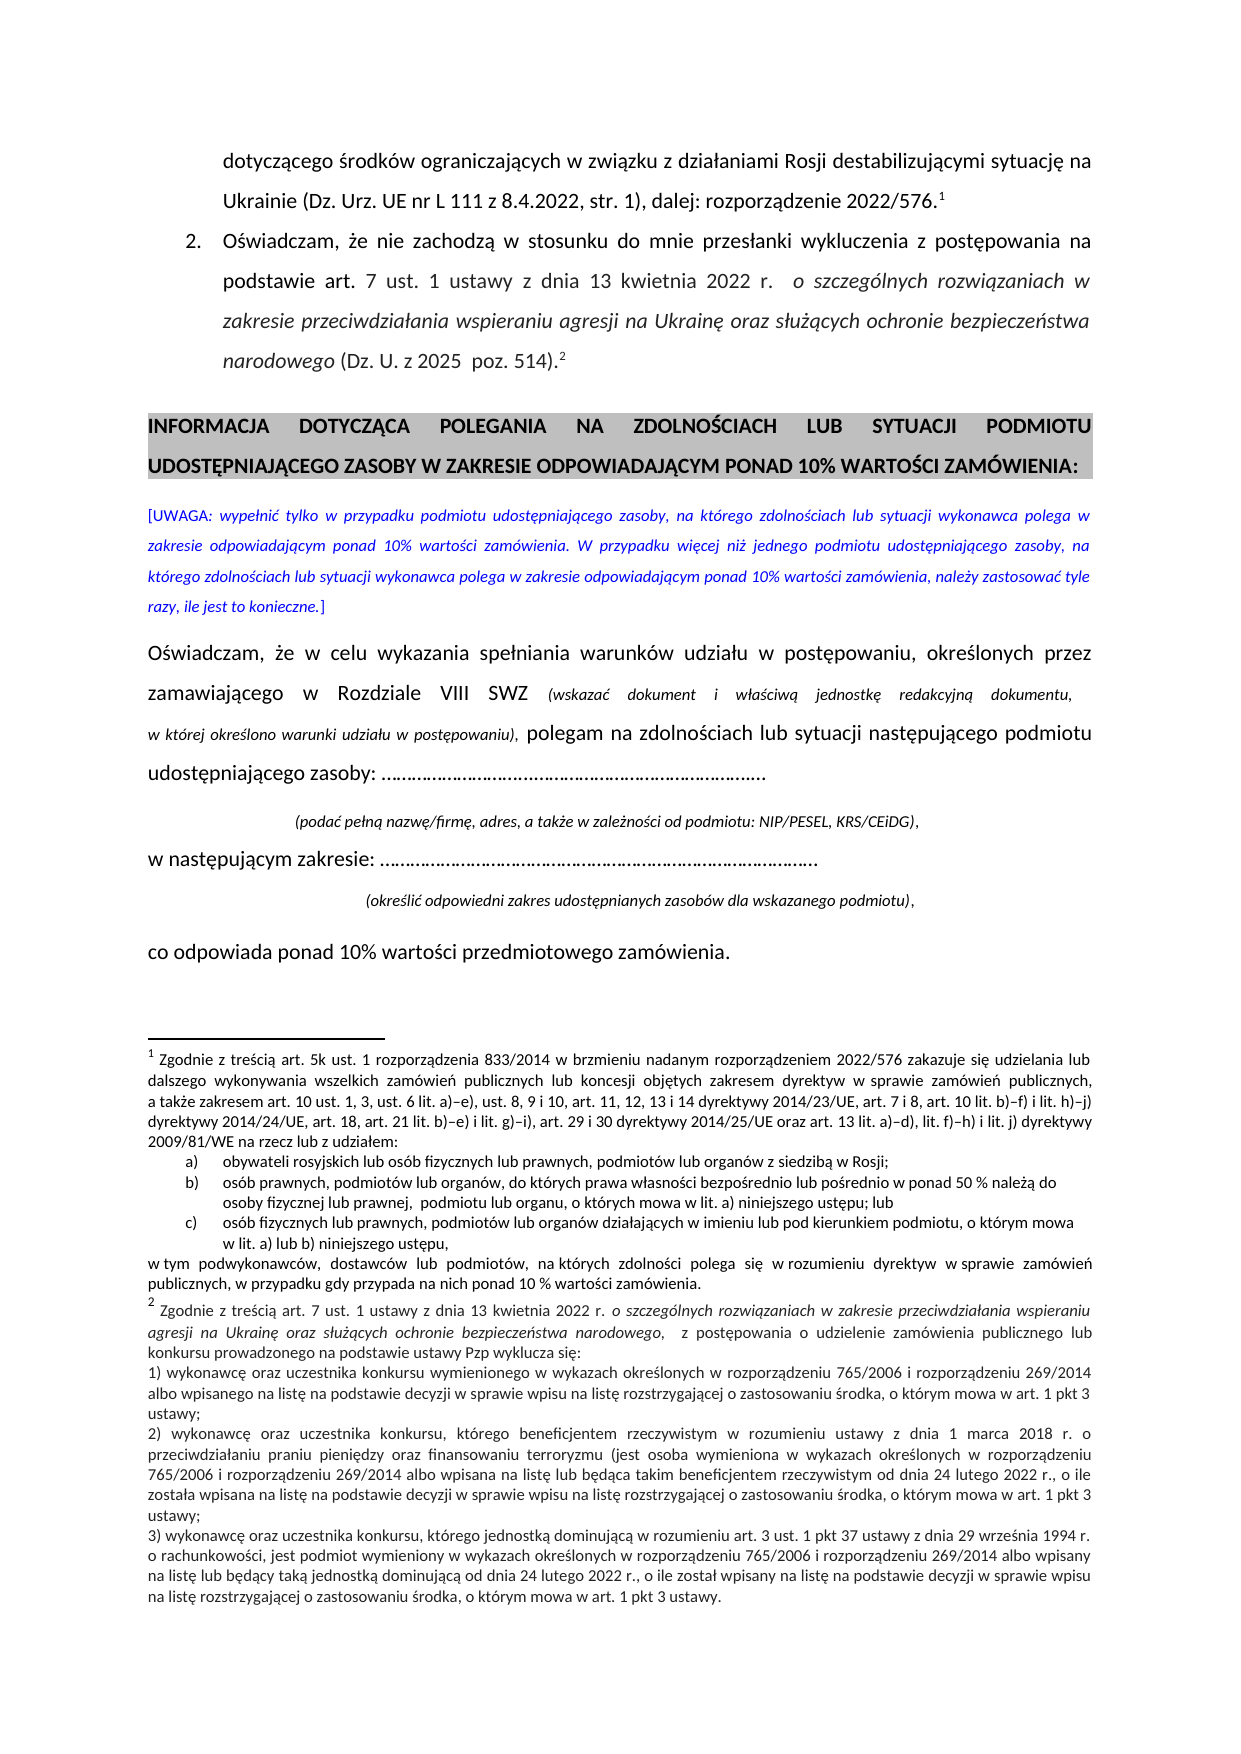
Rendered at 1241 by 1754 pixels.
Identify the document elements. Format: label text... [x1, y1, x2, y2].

text INFORMACJA DOTYCZĄCA POLEGANIA NA ZDOLNOŚCIACH LUB SYTUACJI PODMIOTU UDOSTĘPNIAJĄCEGO ZASOBY W ZAKRESIE ODPOWIADAJĄCYM PONAD 10% WARTOŚCI ZAMÓWIENIA: [148, 413, 1093, 479]
text Oświadczam, że w celu wykazania spełniania warunków udziału w postępowaniu, określonych przez zamawiającego w Rozdziale VIII SWZ (wskazać dokument i właściwą jednostkę redakcyjną dokumentu, w której określono warunki udziału w postępowaniu), polegam na zdolnościach lub sytuacji następującego podmiotu udostępniającego zasoby: ………………………...…………………………………….… [148, 639, 1093, 786]
list Oświadczam, że nie zachodzą w stosunku do mnie przesłanki wykluczenia z postępowania na podstawie art. 7 ust. 1 ustawy z dnia 13 kwietnia 2022 r. o szczególnych rozwiązaniach w zakresie przeciwdziałania wspieraniu agresji na Ukrainę oraz służących ochronie bezpieczeństwa narodowego (Dz. U. z 2025 poz. 514). [185, 228, 1093, 374]
text co odpowiada ponad 10% wartości przedmiotowego zamówienia. [148, 938, 1093, 964]
text [UWAGA: wypełnić tylko w przypadku podmiotu udostępniającego zasoby, na którego zdolnościach lub sytuacji wykonawca polega w zakresie odpowiadającym ponad 10% wartości zamówienia. W przypadku więcej niż jednego podmiotu udostępniającego zasoby, na którego zdolnościach lub sytuacji wykonawca polega w zakresie odpowiadającym ponad 10% wartości zamówienia, należy zastosować tyle razy, ile jest to konieczne.] [148, 505, 1093, 617]
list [185, 148, 1093, 214]
text (podać pełną nazwę/firmę, adres, a także w zależności od podmiotu: NIP/PESEL, KRS/CEiDG), w następującym zakresie: …………………………………………………………………………… (określić odpowiedni zakres udostępnianych zasobów dla wskazanego podmiotu), [148, 812, 1093, 912]
